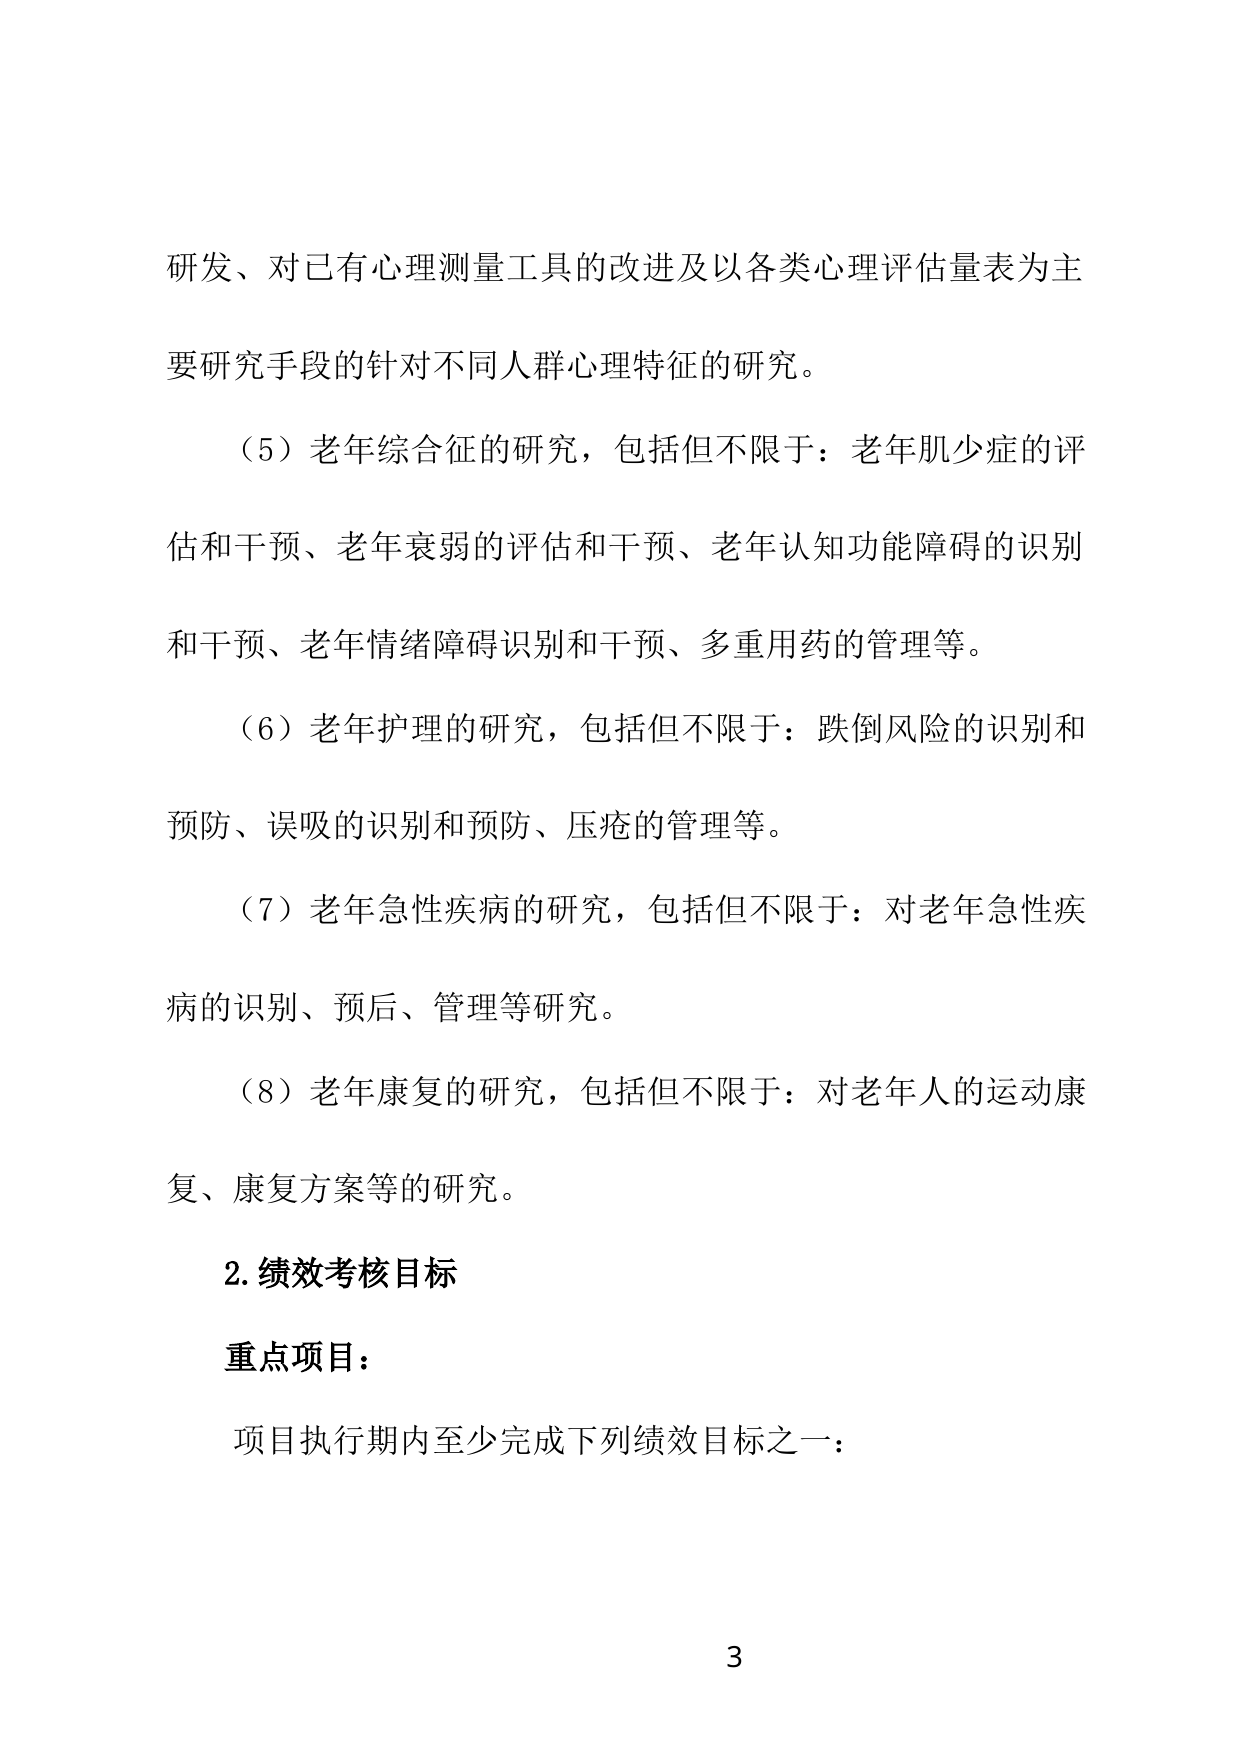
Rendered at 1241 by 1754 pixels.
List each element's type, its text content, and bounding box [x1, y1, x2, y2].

text 重点项目： [165, 1322, 1087, 1387]
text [165, 233, 1087, 395]
text （8）老年康复的研究，包括但不限于：对老年人的运动康复、康复方案等的研究。 [165, 1056, 1087, 1219]
text （5）老年综合征的研究，包括但不限于：老年肌少症的评估和干预、老年衰弱的评估和干预、老年认知功能障碍的识别和干预、老年情绪障碍识别和干预、多重用药的管理等。 [165, 414, 1087, 674]
text 2.绩效考核目标 [165, 1238, 1087, 1303]
text 项目执行期内至少完成下列绩效目标之一： [165, 1406, 1087, 1471]
text （6）老年护理的研究，包括但不限于：跌倒风险的识别和预防、误吸的识别和预防、压疮的管理等。 [165, 693, 1087, 856]
text （7）老年急性疾病的研究，包括但不限于：对老年急性疾病的识别、预后、管理等研究。 [165, 875, 1087, 1037]
